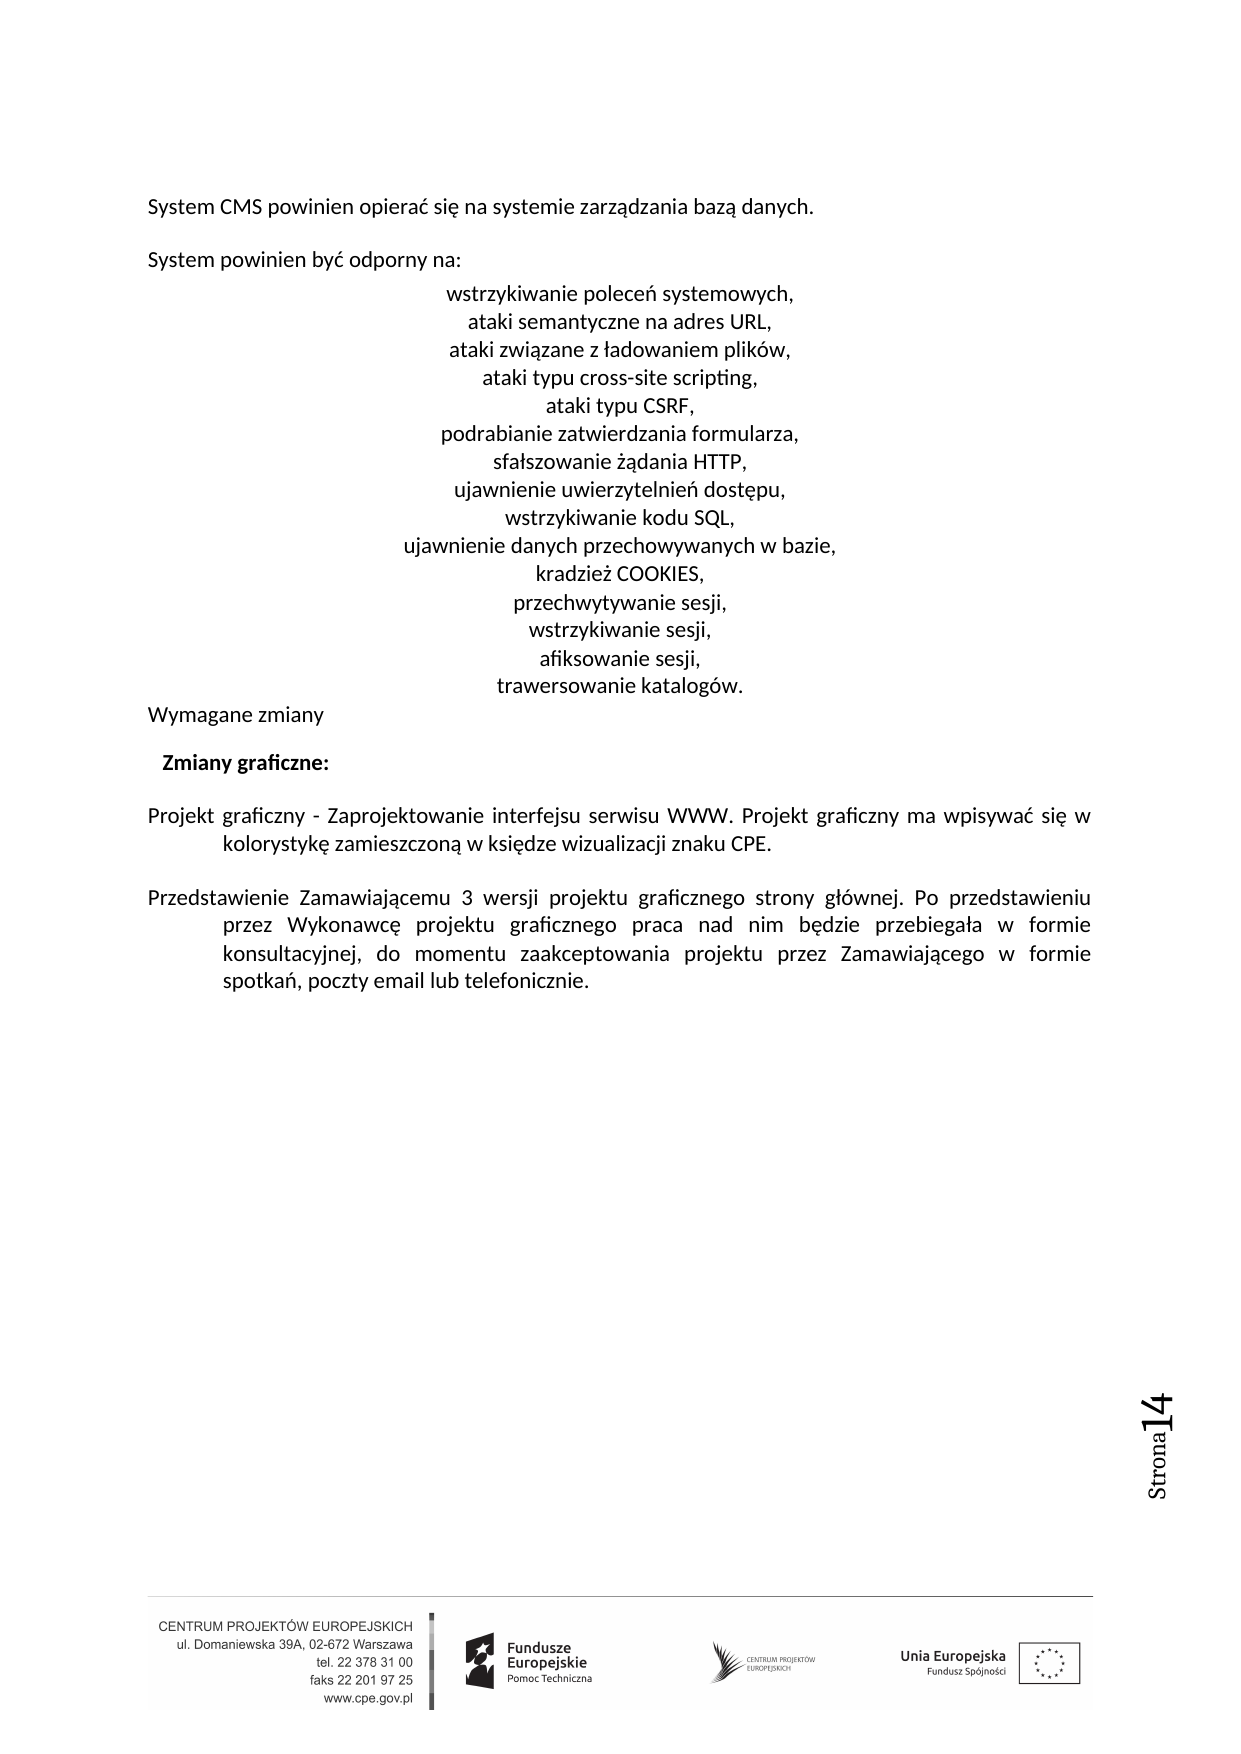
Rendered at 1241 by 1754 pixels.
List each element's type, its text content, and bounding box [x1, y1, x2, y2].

subtitle wstrzykiwanie kodu SQL, [148, 503, 1093, 532]
picture [147, 1596, 1094, 1710]
subtitle afiksowanie sesji, [148, 644, 1093, 672]
subtitle podrabianie zatwierdzania formularza, [148, 419, 1093, 447]
subtitle sfałszowanie żądania HTTP, [148, 447, 1093, 476]
subtitle ujawnienie danych przechowywanych w bazie, [148, 532, 1093, 559]
subtitle wstrzykiwanie poleceń systemowych, [148, 279, 1093, 307]
subtitle Projekt graficzny - Zaprojektowanie interfejsu serwisu WWW. Projekt graficzny ma wpisywać się w kolorystykę zamieszczoną w księdze wizualizacji znaku CPE. [148, 802, 1093, 858]
subtitle ujawnienie uwierzytelnień dostępu, [148, 476, 1093, 503]
subtitle System powinien być odporny na: [148, 245, 1093, 273]
subtitle trawersowanie katalogów. [148, 672, 1093, 700]
subtitle Przedstawienie Zamawiającemu 3 wersji projektu graficznego strony głównej. Po przedstawieniu przez Wykonawcę projektu graficznego praca nad nim będzie przebiegała w formie konsultacyjnej, do momentu zaakceptowania projektu przez Zamawiającego w formie spotkań, poczty email lub telefonicznie. [148, 883, 1093, 995]
subtitle ataki typu CSRF, [148, 391, 1093, 419]
subtitle Zmiany graficzne: [162, 748, 1093, 777]
subtitle ataki semantyczne na adres URL, [148, 307, 1093, 335]
subtitle przechwytywanie sesji, [148, 588, 1093, 616]
subtitle ataki typu cross-site scripting, [148, 363, 1093, 391]
subtitle ataki związane z ładowaniem plików, [148, 335, 1093, 363]
subtitle Wymagane zmiany [148, 700, 1093, 728]
subtitle kradzież COOKIES, [148, 559, 1093, 588]
subtitle wstrzykiwanie sesji, [148, 616, 1093, 644]
subtitle System CMS powinien opierać się na systemie zarządzania bazą danych. [148, 192, 1093, 220]
